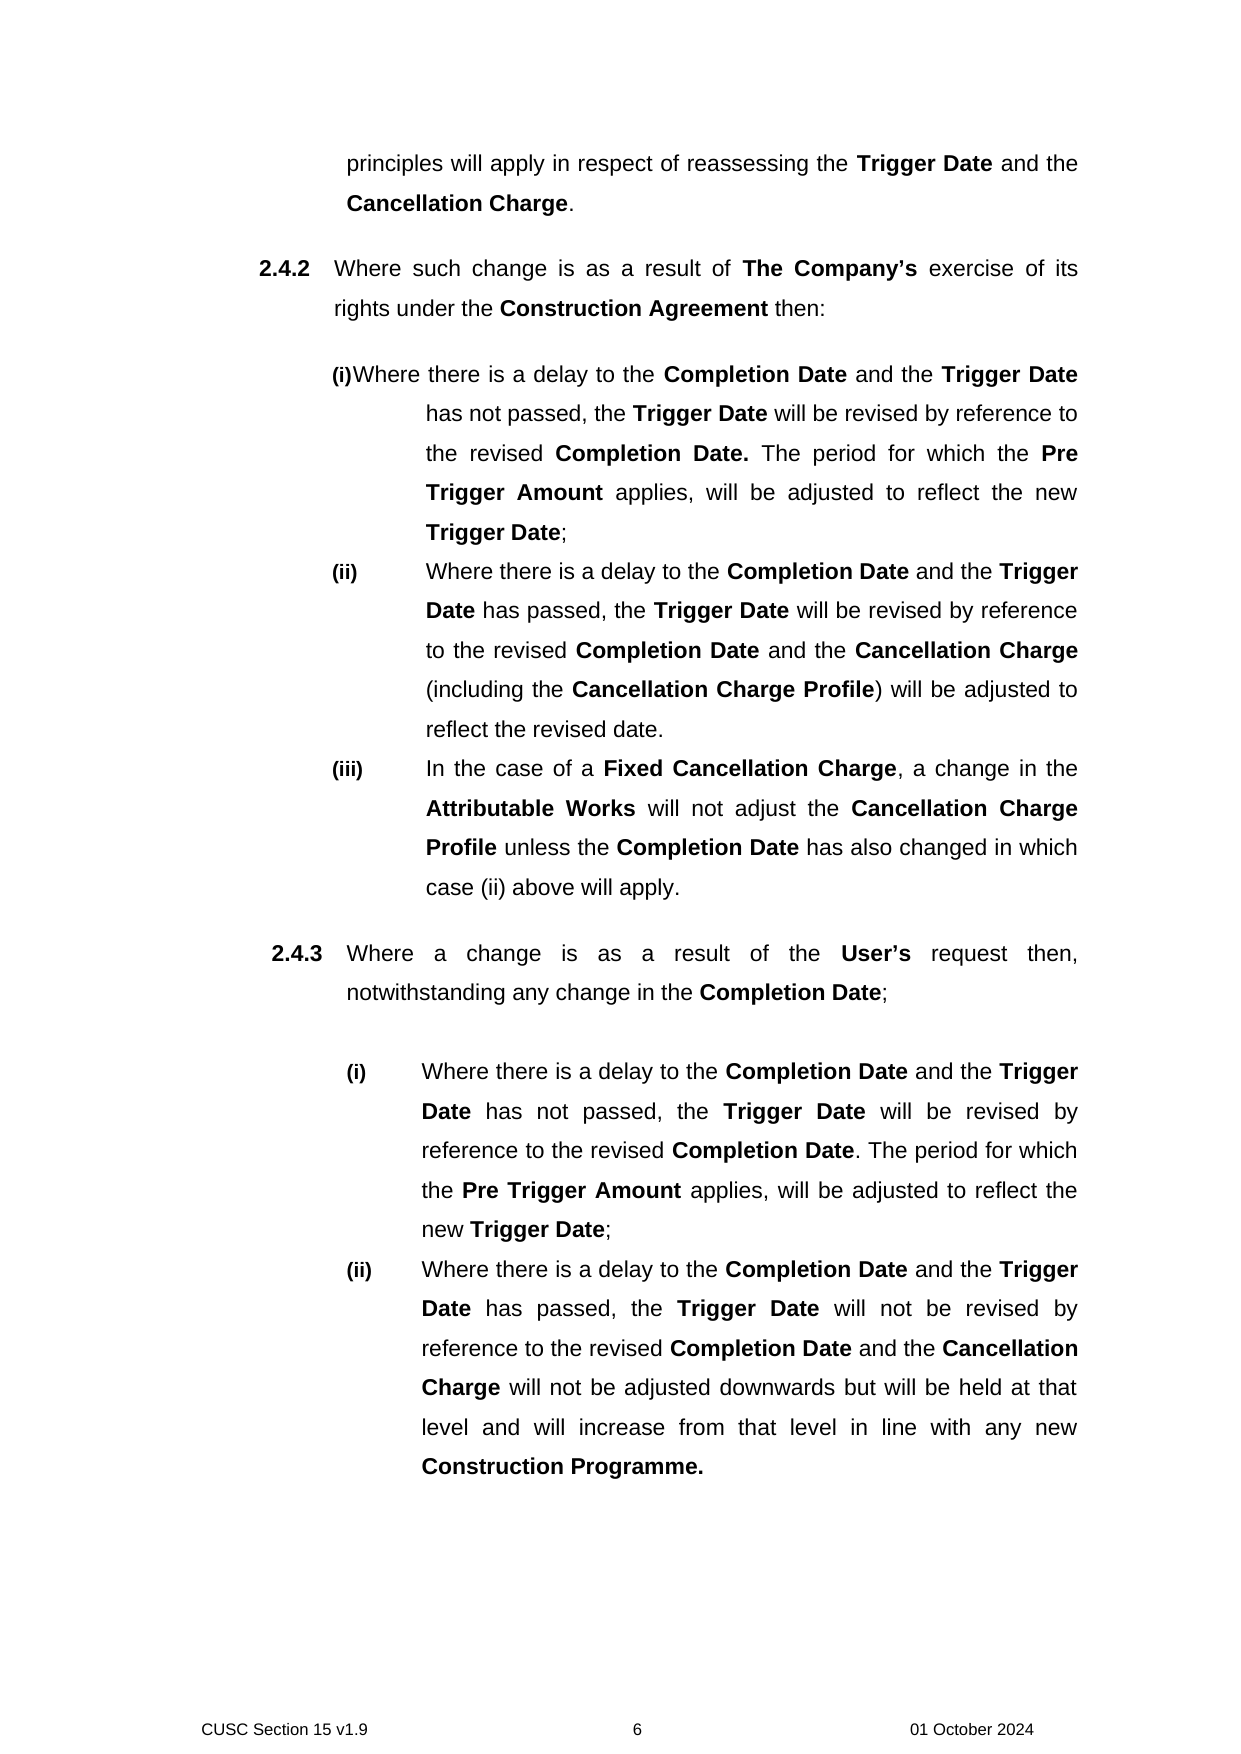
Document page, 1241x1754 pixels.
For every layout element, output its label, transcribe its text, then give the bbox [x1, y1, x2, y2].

list In the case of a Fixed Cancellation Charge, a change in the Attributable Works will not adjust the Cancellation Charge Profile unless the Completion Date has also changed in which case (ii) above will apply. [332, 755, 1078, 900]
list Where there is a delay to the Completion Date and the Trigger Date has passed, the Trigger Date will be revised by reference to the revised Completion Date and the Cancellation Charge (including the Cancellation Charge Profile) will be adjusted to reflect the revised date. [332, 558, 1078, 742]
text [259, 150, 1078, 216]
list Where there is a delay to the Completion Date and the Trigger Date has not passed, the Trigger Date will be revised by reference to the revised Completion Date. The period for which the Pre Trigger Amount applies, will be adjusted to reflect the new Trigger Date; [332, 361, 1078, 545]
text 2.4.2 Where such change is as a result of The Company’s exercise of its rights under the Construction Agreement then: [259, 255, 1078, 321]
text 2.4.3 Where a change is as a result of the User’s request then, notwithsting any change in the Completion Date; [271, 940, 1078, 1006]
list Where there is a delay to the Completion Date and the Trigger Date has passed, the Trigger Date will not be revised by reference to the revised Completion Date and the Cancellation Charge will not be adjusted downwards but will be held at that level and will increase from that level in line with any new Construction Programme. [346, 1256, 1078, 1479]
list Where there is a delay to the Completion Date and the Trigger Date has not passed, the Trigger Date will be revised by reference to the revised Completion Date. The period for which the Pre Trigger Amount applies, will be adjusted to reflect the new Trigger Date; [346, 1058, 1078, 1242]
